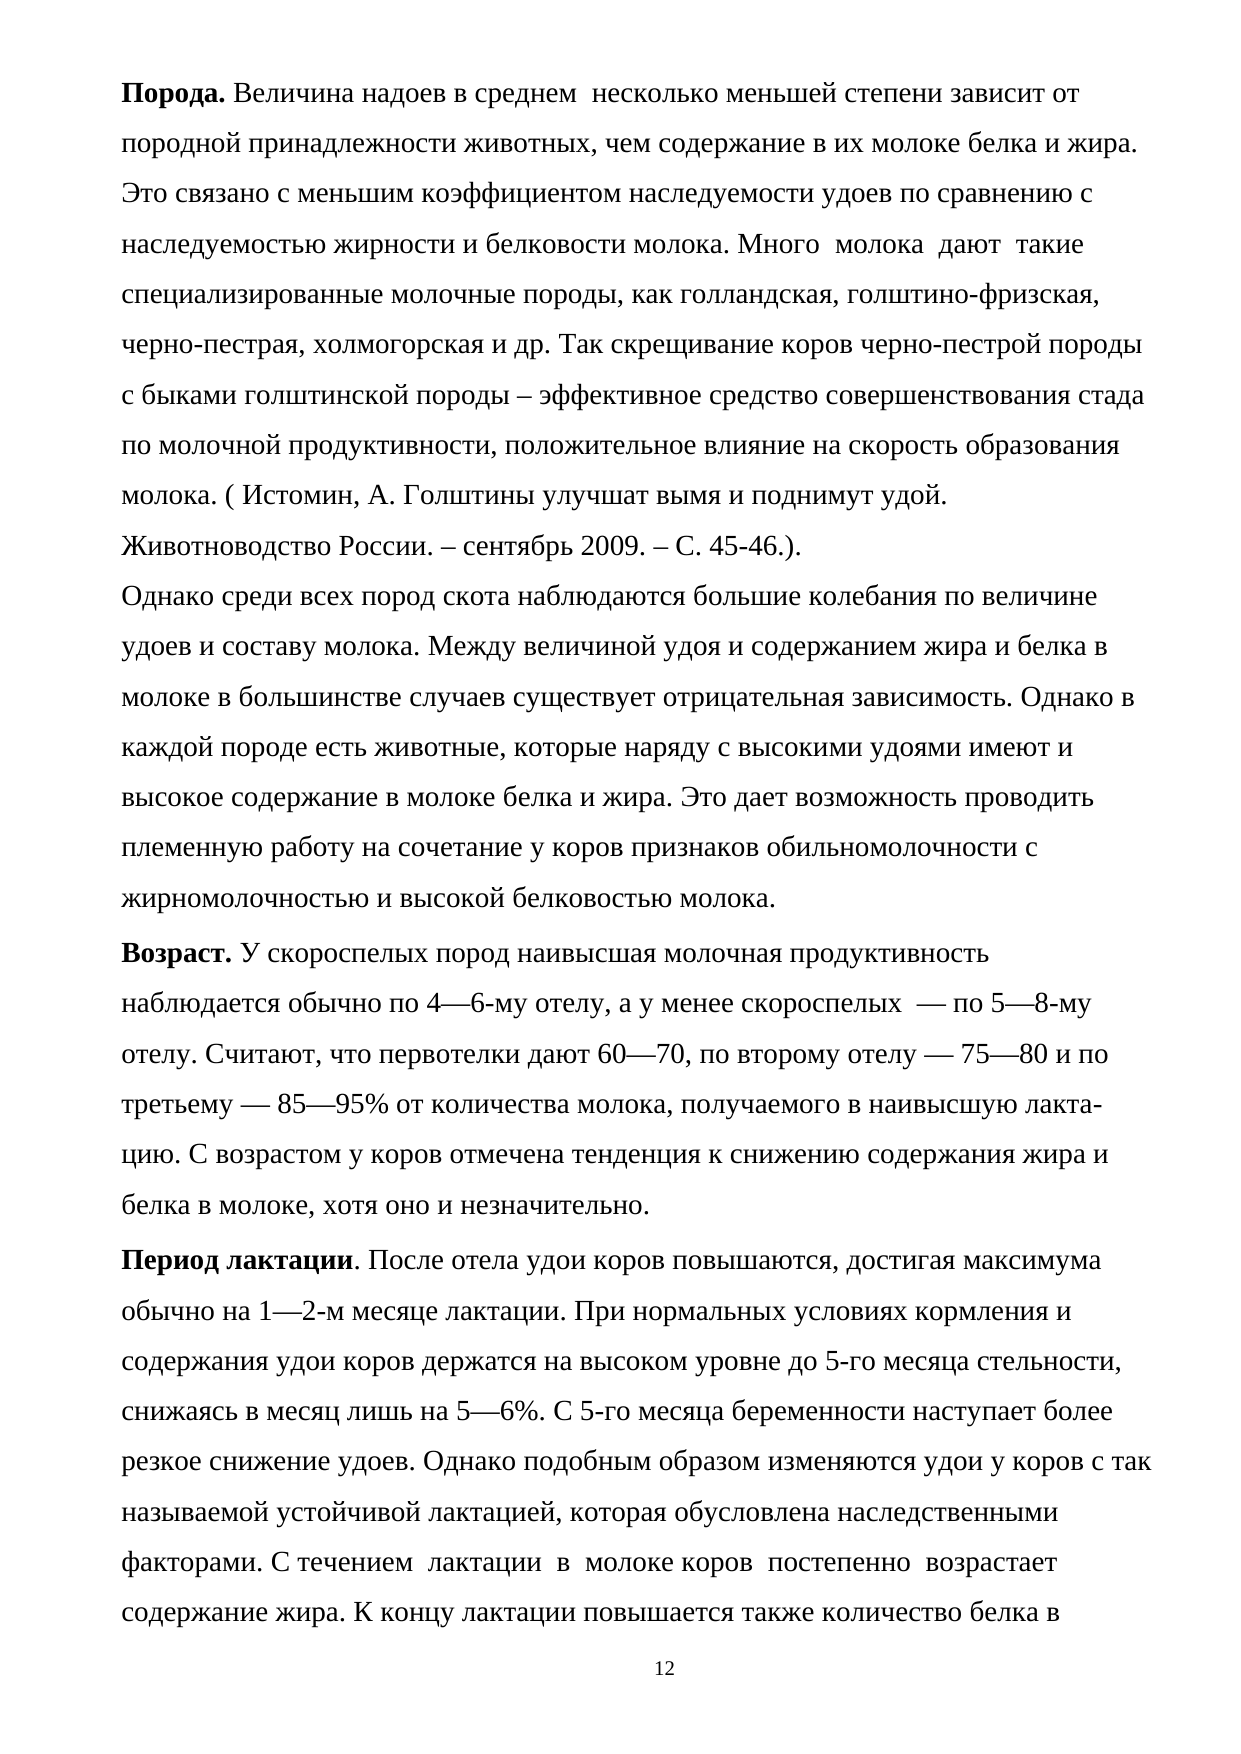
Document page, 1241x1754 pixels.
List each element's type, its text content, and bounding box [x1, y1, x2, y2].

text Порода. Величина надоев в среднем несколько меньшей степени зависит от породной принадлежности животных, чем содержание в их молоке белка и жира. Это связано с меньшим коэффициентом наследуемости удоев по сравнению с наследуемостью жирности и белковости молока. Много молока дают такие специализированные молочные породы, как голландская, голштино-фризская, черно-пестрая, холмогорская и др. Так скрещивание коров черно-пестрой породы с быками голштинской породы – эффективное средство совершенствования стада по молочной продуктивности, положительное влияние на скорость образования молока. ( Истомин, А. Голштины улучшат вымя и поднимут удой. Животноводство России. – сентябрь 2009. – С. 45-46.). Однако среди всех пород скота наблюдаются большие колебания по величине удоев и составу молока. Между величиной удоя и содержанием жира и белка в молоке в большинстве случаев существует отрицательная зависимость. Однако в каждой породе есть животные, которые наряду с высокими удоями имеют и высокое содержание в молоке белка и жира. Это дает возможность проводить племенную работу на сочетание у коров признаков обильномолочности с жирномолочностью и высокой белковостью молока. [121, 75, 1152, 913]
text Возраст. У скороспелых пород наивысшая молочная продуктивность наблюдается обычно по 4—6-му отелу, а у менее скороспелых — по 5—8-му отелу. Считают, что первотелки дают 60—70, по второму отелу — 75—80 и по третьему — 85—95% от количества молока, получаемого в наивысшую лактацию. С возрастом у коров отмечена тенденция к снижению содержания жира и белка в молоке, хотя оно и незначительно. [121, 935, 1152, 1220]
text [121, 1242, 1152, 1628]
